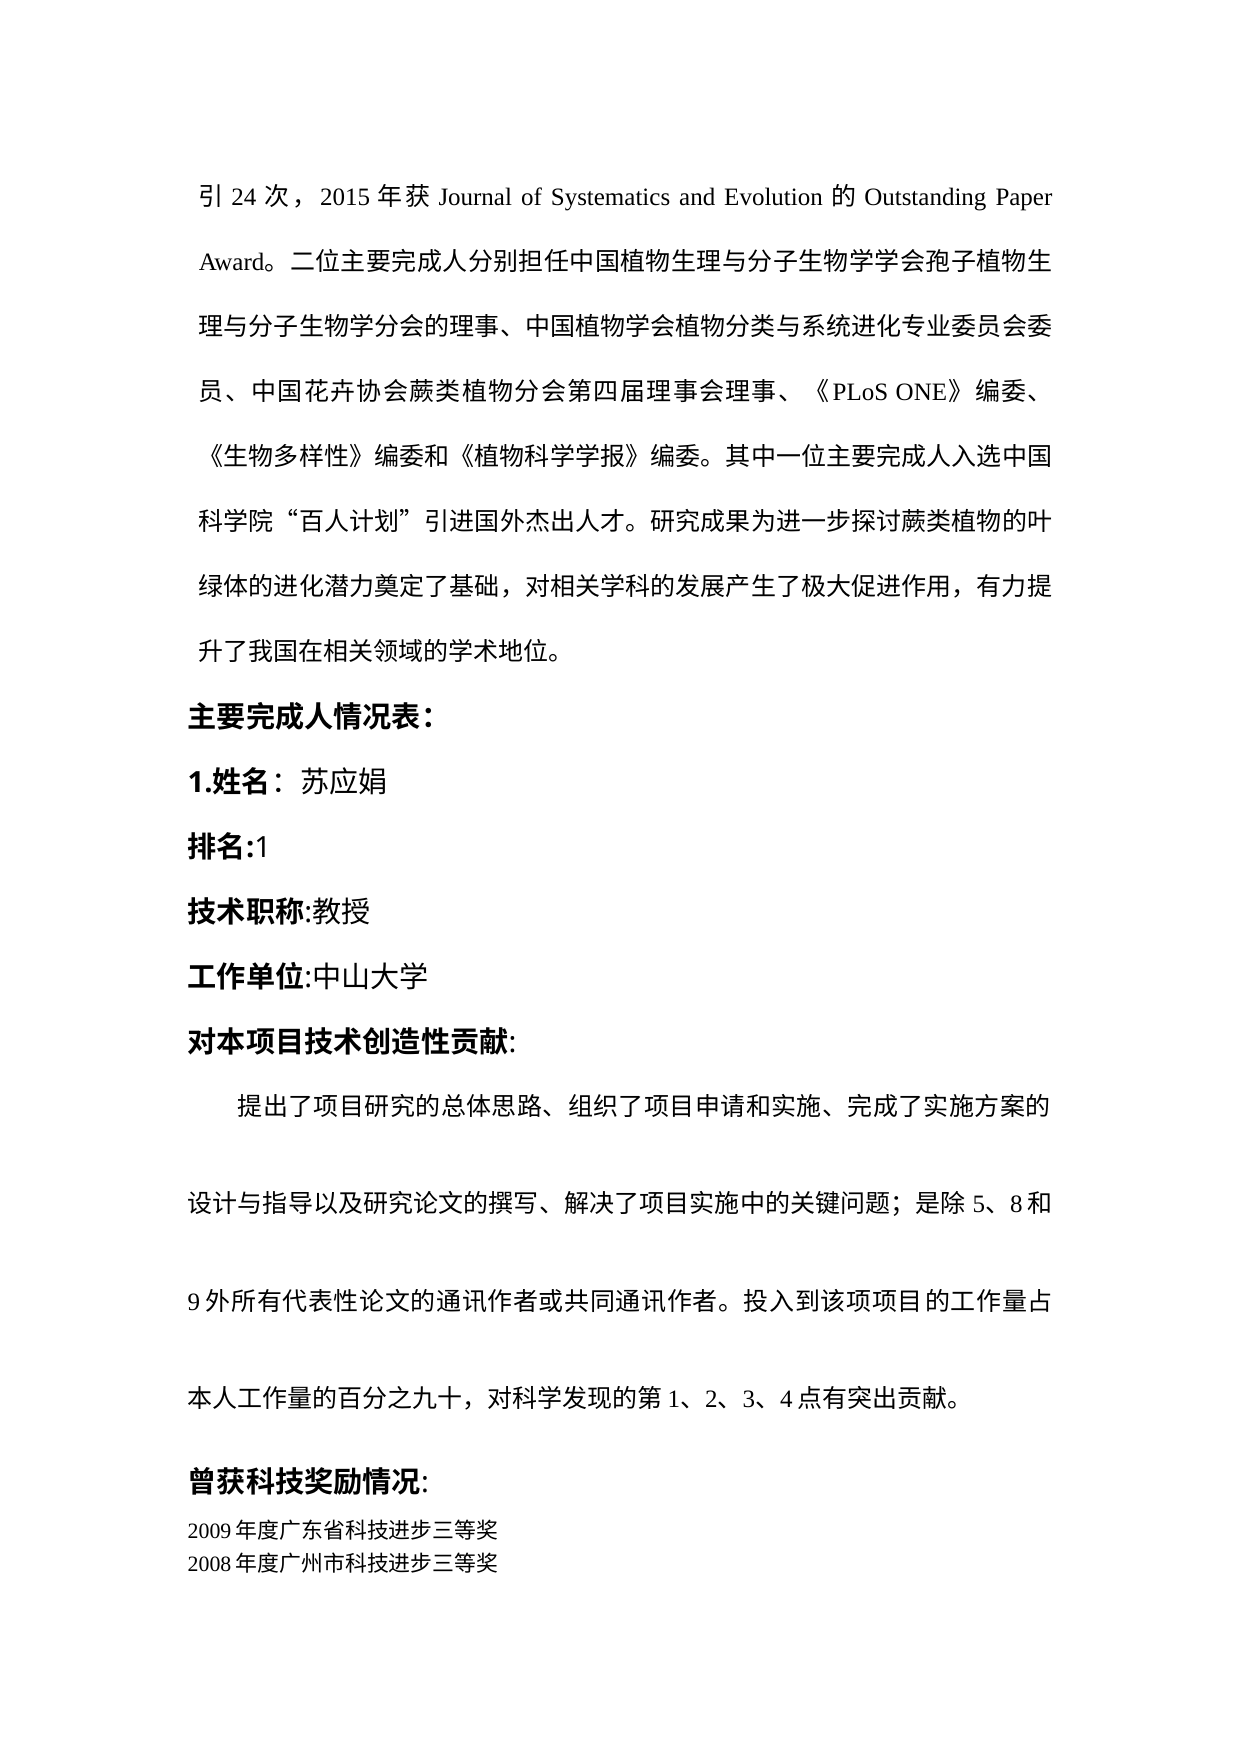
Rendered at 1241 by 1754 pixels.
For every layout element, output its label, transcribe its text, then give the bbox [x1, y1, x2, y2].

text 提出了项目研究的总体思路、组织了项目申请和实施、完成了实施方案的设计与指导以及研究论文的撰写、解决了项目实施中的关键问题；是除5、8和9外所有代表性论文的通讯作者或共同通讯作者。投入到该项项目的工作量占本人工作量的百分之九十，对科学发现的第1、2、3、4点有突出贡献。 [187, 1072, 1053, 1429]
text 1.姓名：苏应娟 [187, 747, 1053, 812]
text 技术职称:教授 [187, 877, 1053, 942]
text 排名:1 [187, 812, 1053, 877]
text 曾获科技奖励情况: [187, 1448, 1053, 1513]
text 工作单位:中山大学 [187, 942, 1053, 1007]
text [198, 162, 1053, 682]
text 2008年度广州市科技进步三等奖 [187, 1545, 1053, 1578]
text 对本项目技术创造性贡献: [187, 1007, 1053, 1072]
text 主要完成人情况表： [187, 682, 1053, 747]
text 2009年度广东省科技进步三等奖 [187, 1513, 1053, 1545]
